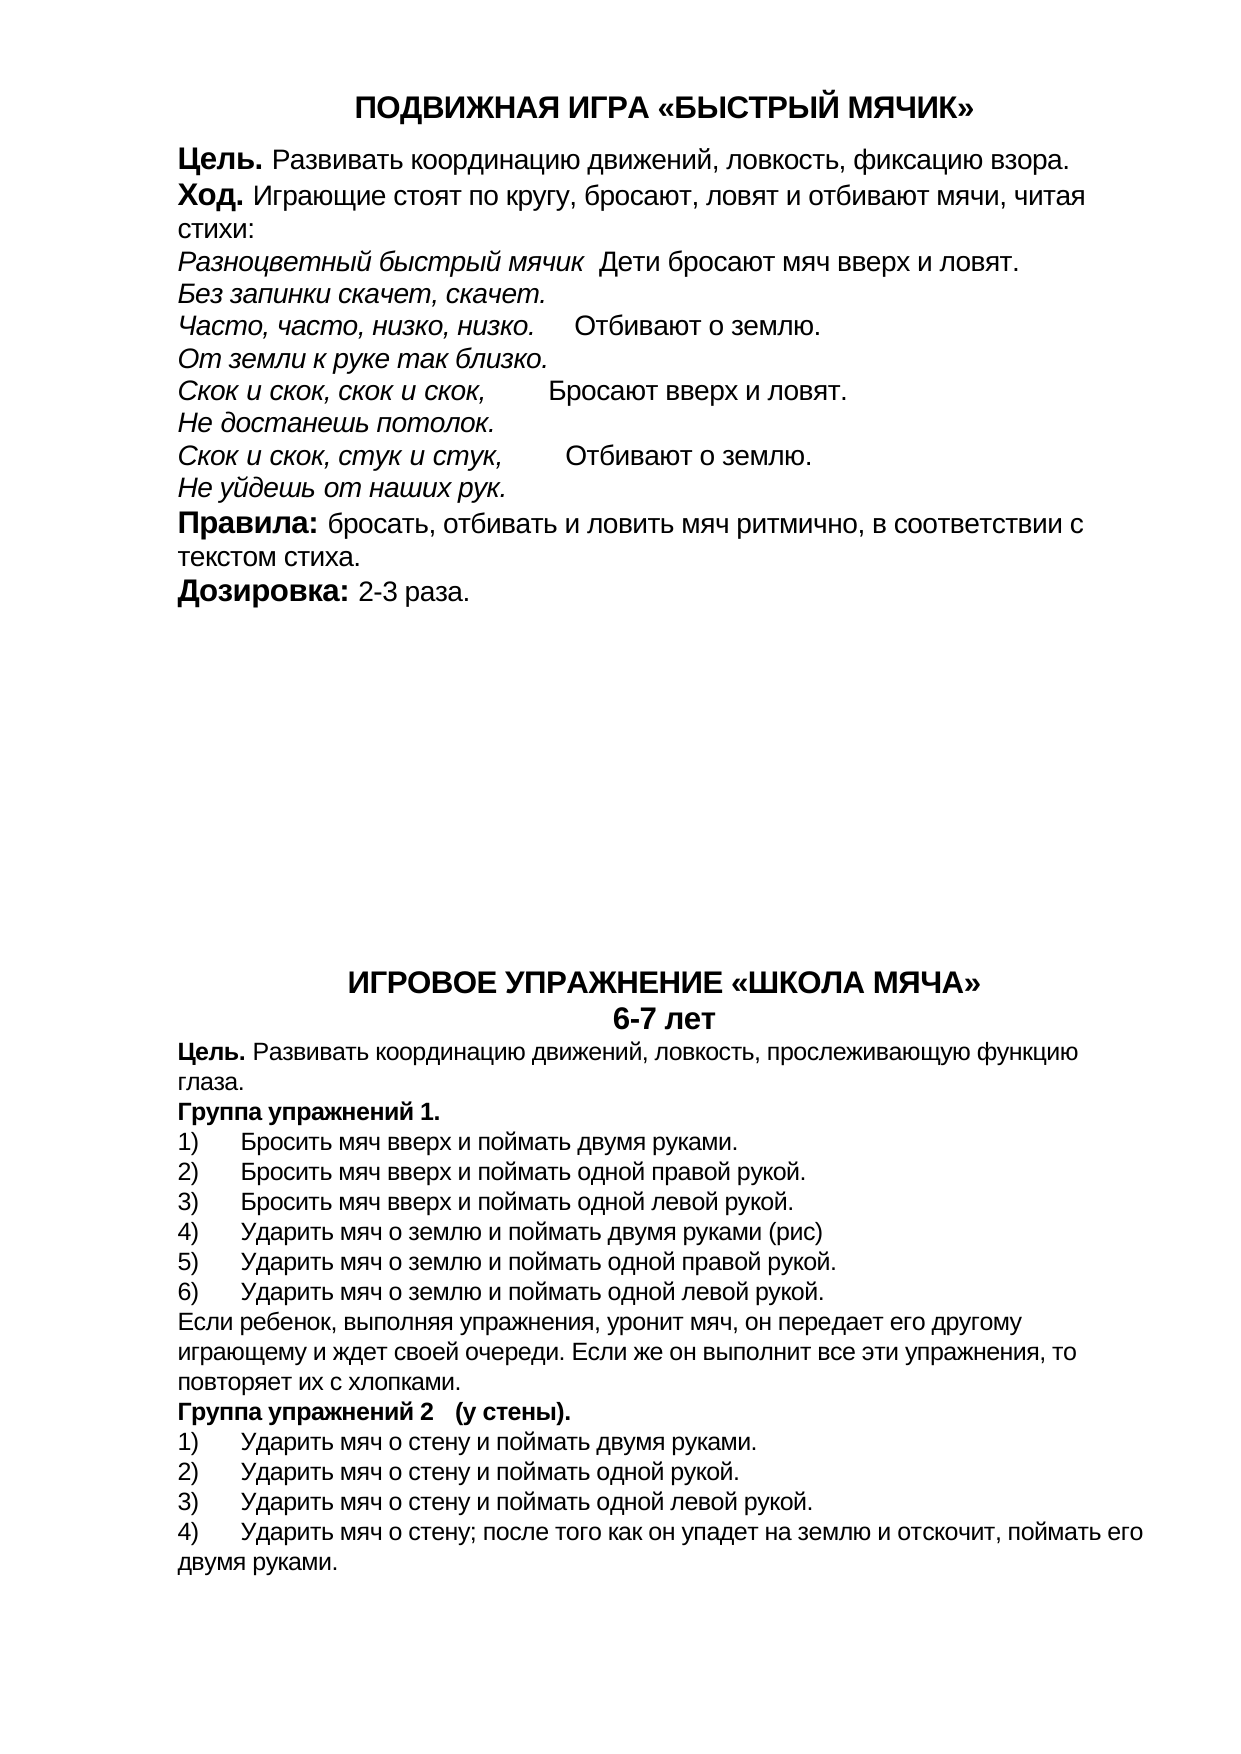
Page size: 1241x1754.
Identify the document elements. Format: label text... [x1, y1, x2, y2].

text Скок и скок, скок и скок, Бросают вверх и ловят. [177, 374, 1152, 406]
text От земли к руке так близко. [177, 342, 1152, 374]
text 1) Ударить мяч о стену и поймать двумя руками. [177, 1426, 1152, 1456]
text 4) Ударить мяч о стену; после того как он упадет на землю и отскочит, поймать его двумя руками. [177, 1516, 1152, 1576]
text Не достанешь потолок. [177, 406, 1152, 439]
text Если ребенок, выполняя упражнения, уронит мяч, он передает его другому играющему и ждет своей очереди. Если же он выполнит все эти упражнения, то повторяет их с хлопками. [177, 1306, 1152, 1396]
text 2) Бросить мяч вверх и поймать одной правой рукой. [177, 1156, 1152, 1186]
text 6-7 лет [177, 1000, 1152, 1036]
text 1) Бросить мяч вверх и поймать двумя руками. [177, 1126, 1152, 1156]
text Скок и скок, стук и стук, Отбивают о землю. [177, 439, 1152, 471]
text Дозировка: 2-3 раза. [177, 572, 1152, 608]
text 6) Ударить мяч о землю и поймать одной левой рукой. [177, 1276, 1152, 1306]
text Ход. Играющие стоят по кругу, бросают, ловят и отбивают мячи, читая стихи: [177, 176, 1152, 244]
text Правила: бросать, отбивать и ловить мяч ритмично, в соответствии с текстом стиха. [177, 504, 1152, 572]
text 3) Бросить мяч вверх и поймать одной левой рукой. [177, 1186, 1152, 1216]
text ИГРОВОЕ УПРАЖНЕНИЕ «ШКОЛА МЯЧА» [177, 964, 1152, 1000]
text Цель. Развивать координацию движений, ловкость, прослеживающую функцию глаза. [177, 1036, 1152, 1096]
text ПОДВИЖНАЯ ИГРА «БЫСТРЫЙ МЯЧИК» [177, 89, 1152, 124]
text Не уйдешь от наших рук. [177, 471, 1152, 504]
text Группа упражнений 1. [177, 1096, 1152, 1126]
text 5) Ударить мяч о землю и поймать одной правой рукой. [177, 1246, 1152, 1276]
text Группа упражнений 2 (у стены). [177, 1396, 1152, 1426]
text Разноцветный быстрый мячик Дети бросают мяч вверх и ловят. [177, 244, 1152, 277]
text Цель. Развивать координацию движений, ловкость, фиксацию взора. [177, 140, 1152, 176]
text 2) Ударить мяч о стену и поймать одной рукой. [177, 1456, 1152, 1486]
text 4) Ударить мяч о землю и поймать двумя руками (рис) [177, 1216, 1152, 1246]
text 3) Ударить мяч о стену и поймать одной левой рукой. [177, 1486, 1152, 1516]
text Часто, часто, низко, низко. Отбивают о землю. [177, 309, 1152, 342]
text Без запинки скачет, скачет. [177, 277, 1152, 309]
